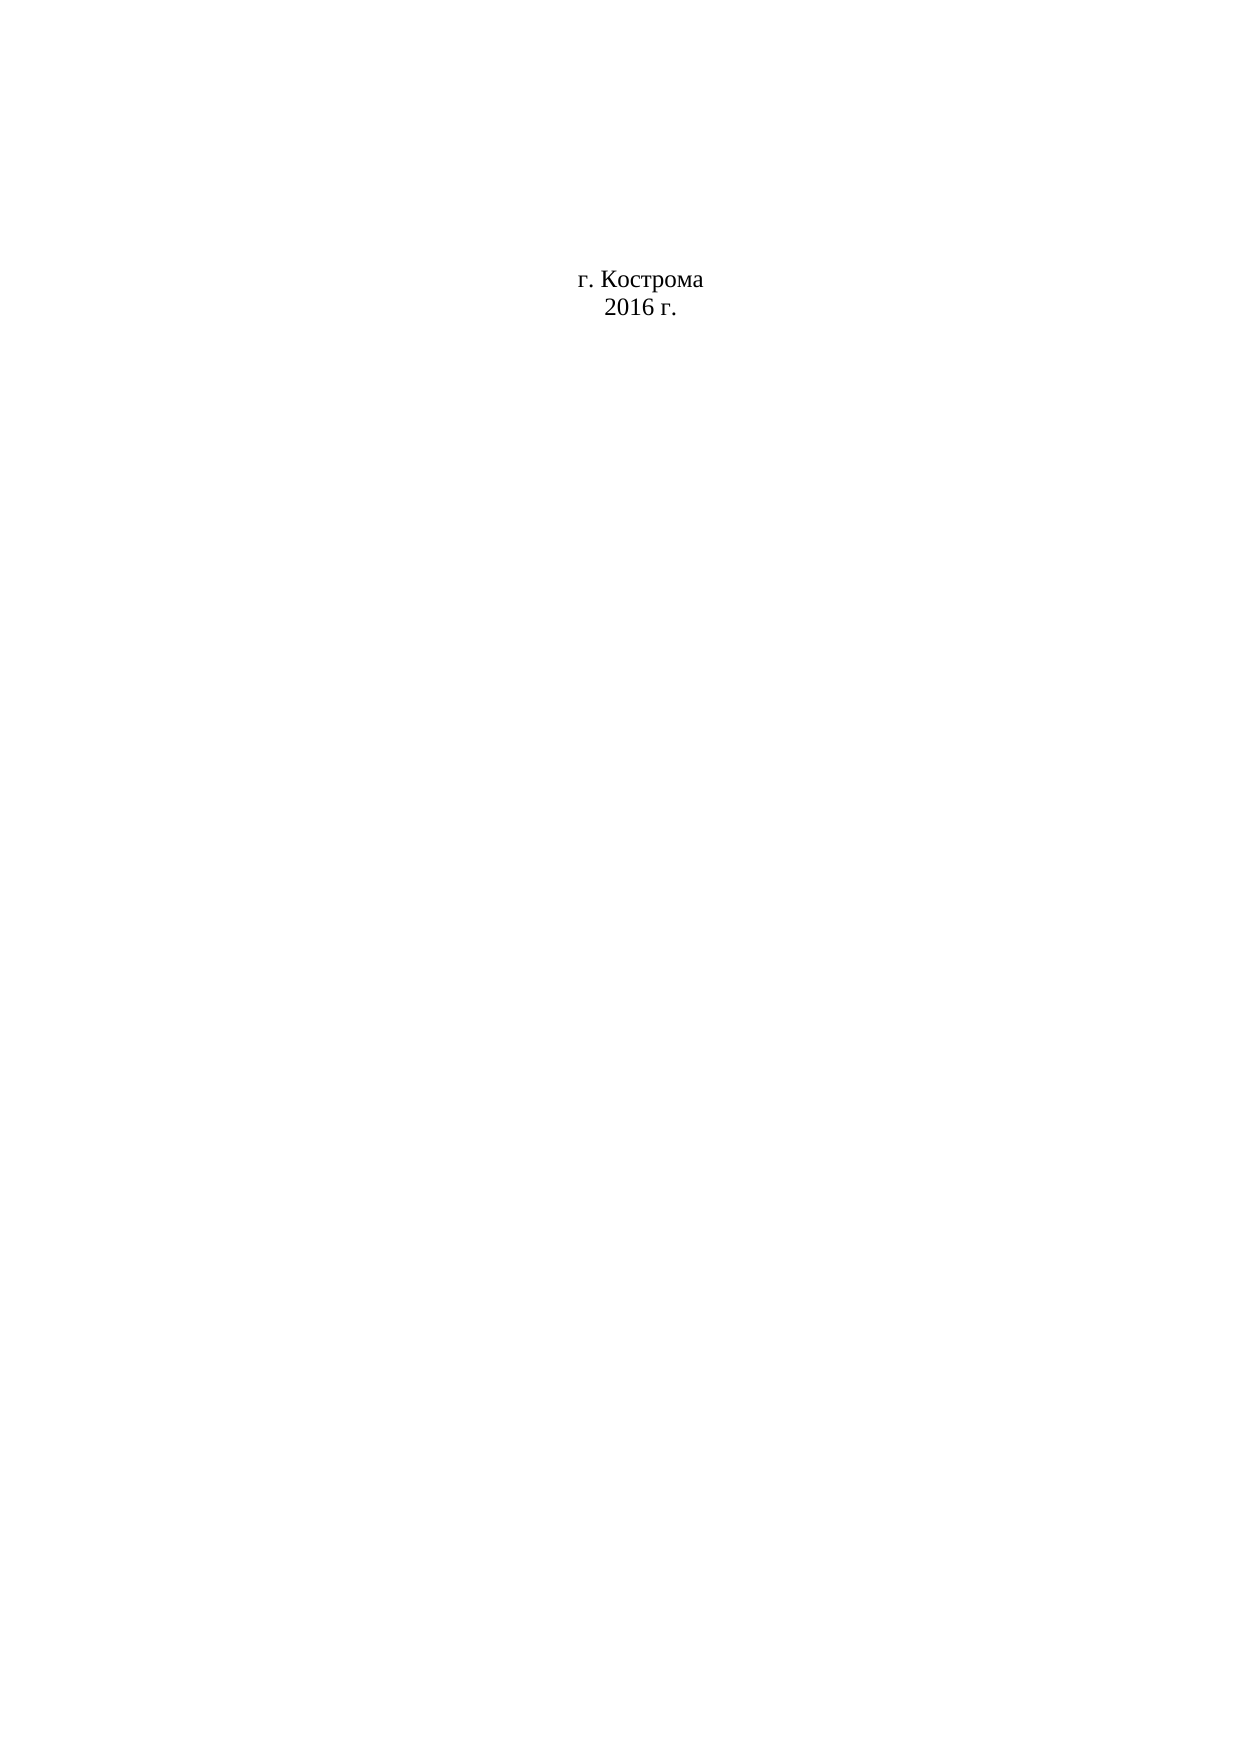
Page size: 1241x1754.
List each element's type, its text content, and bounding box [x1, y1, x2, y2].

text г. Кострома 2016 г. [129, 264, 1152, 321]
